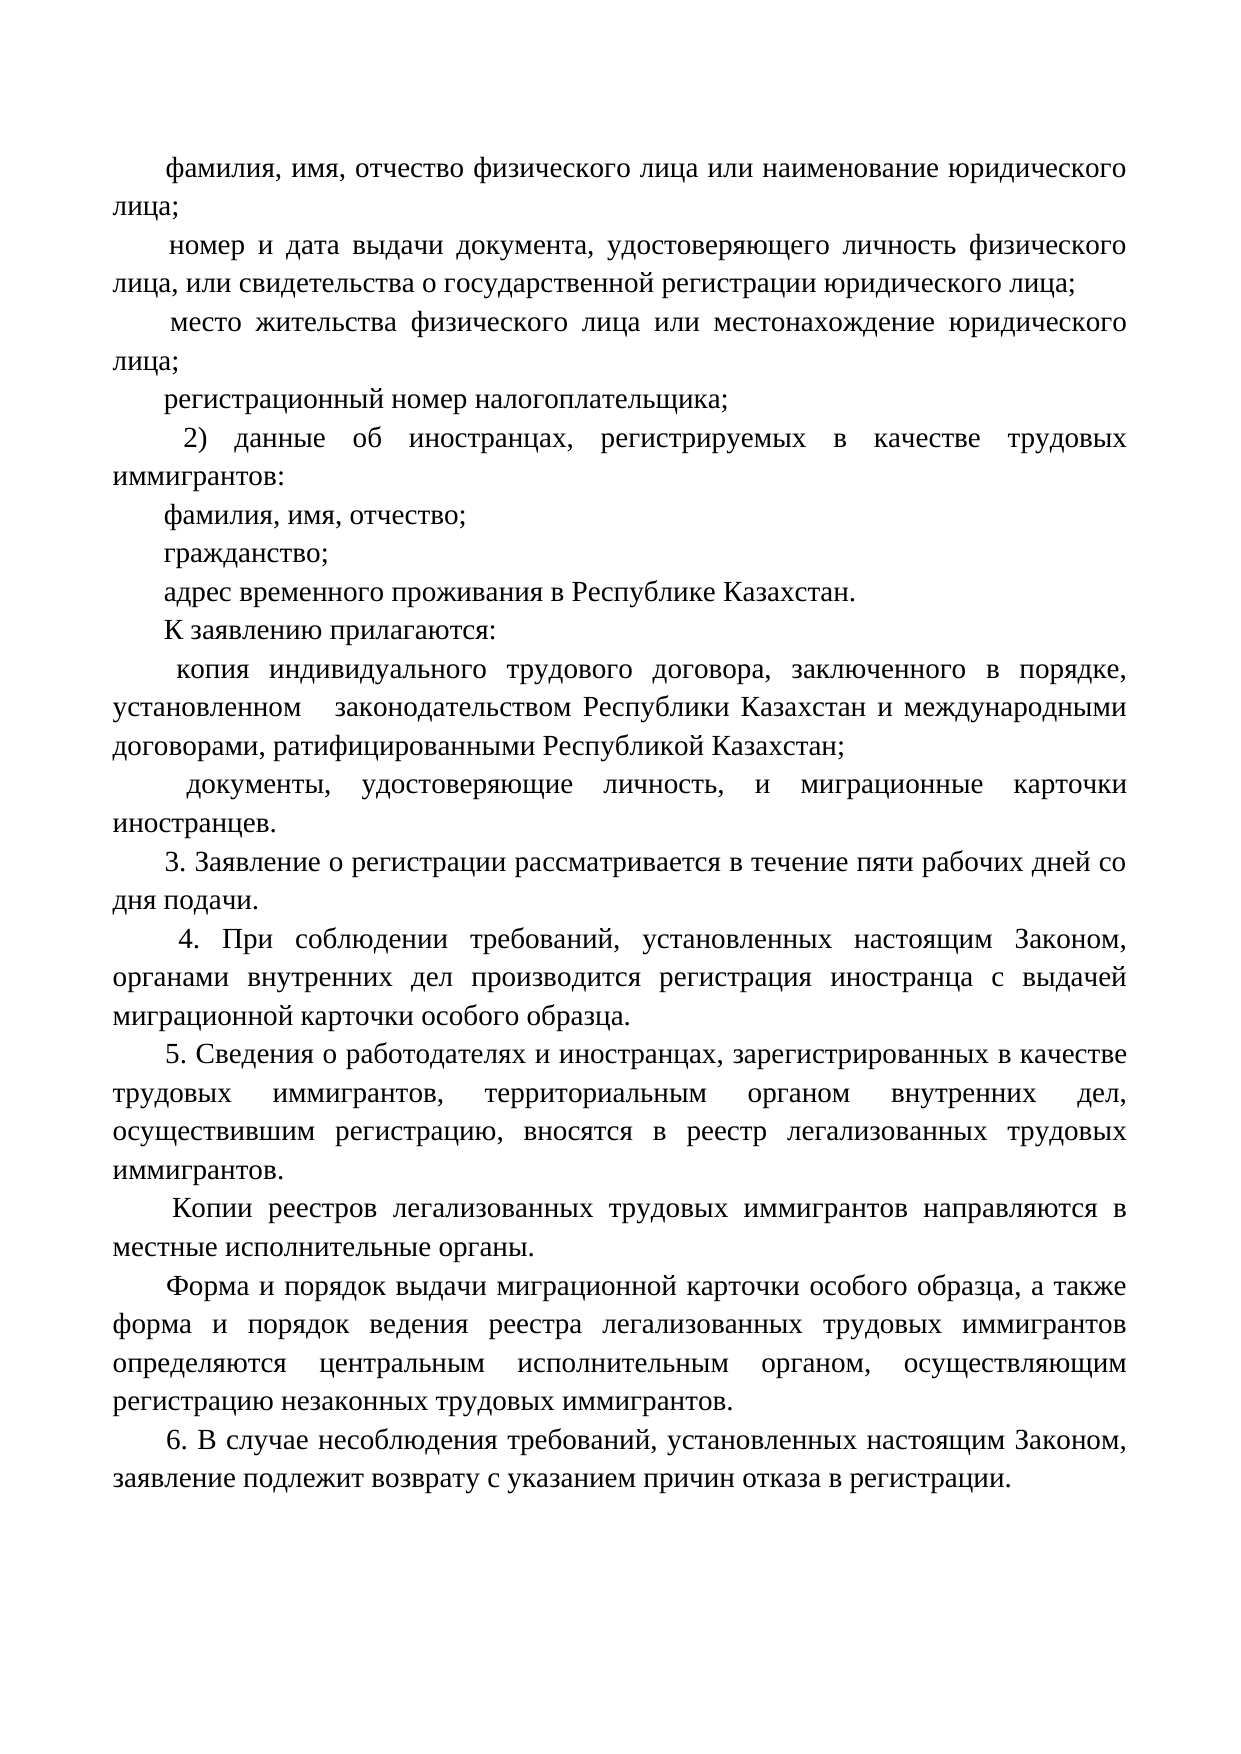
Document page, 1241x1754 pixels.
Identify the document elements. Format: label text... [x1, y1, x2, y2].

text К заявлению прилагаются: [112, 612, 1128, 646]
text 5. Сведения о работодателях и иностранцах, зарегистрированных в качестве трудовых иммигрантов, территориальным органом внутренних дел, осуществившим регистрацию, вносятся в реестр легализованных трудовых иммигрантов. [112, 1036, 1128, 1186]
text номер и дата выдачи документа, удостоверяющего личность физического лица, или свидетельства о государственной регистрации юридического лица; [112, 227, 1128, 299]
text 3. Заявление о регистрации рассматривается в течение пяти рабочих дней со дня подачи. [112, 844, 1128, 916]
text место жительства физического лица или местонахождение юридического лица; [112, 304, 1128, 376]
text гражданство; [112, 535, 1128, 569]
text Копии реестров легализованных трудовых иммигрантов направляются в местные исполнительные органы. [112, 1191, 1128, 1263]
text Форма и порядок выдачи миграционной карточки особого образца, а также форма и порядок ведения реестра легализованных трудовых иммигрантов определяются центральным исполнительным органом, осуществляющим регистрацию незаконных трудовых иммигрантов. [112, 1268, 1128, 1417]
text 4. При соблюдении требований, установленных настоящим Законом, органами внутренних дел производится регистрация иностранца с выдачей миграционной карточки особого образца. [112, 921, 1128, 1031]
text регистрационный номер налогоплательщика; [112, 381, 1128, 415]
text копия индивидуального трудового договора, заключенного в порядке, установленном законодательством Республики Казахстан и международными договорами, ратифицированными Республикой Казахстан; [112, 651, 1128, 762]
text документы, удостоверяющие личность, и миграционные карточки иностранцев. [112, 767, 1128, 839]
text 2) данные об иностранцах, регистрируемых в качестве трудовых иммигрантов: [112, 420, 1128, 492]
text фамилия, имя, отчество; [112, 497, 1128, 530]
text 6. В случае несоблюдения требований, установленных настоящим Законом, заявление подлежит возврату с указанием причин отказа в регистрации. [112, 1422, 1128, 1494]
text адрес временного проживания в Республике Казахстан. [112, 574, 1128, 607]
text фамилия, имя, отчество физического лица или наименование юридического лица; [112, 150, 1128, 222]
